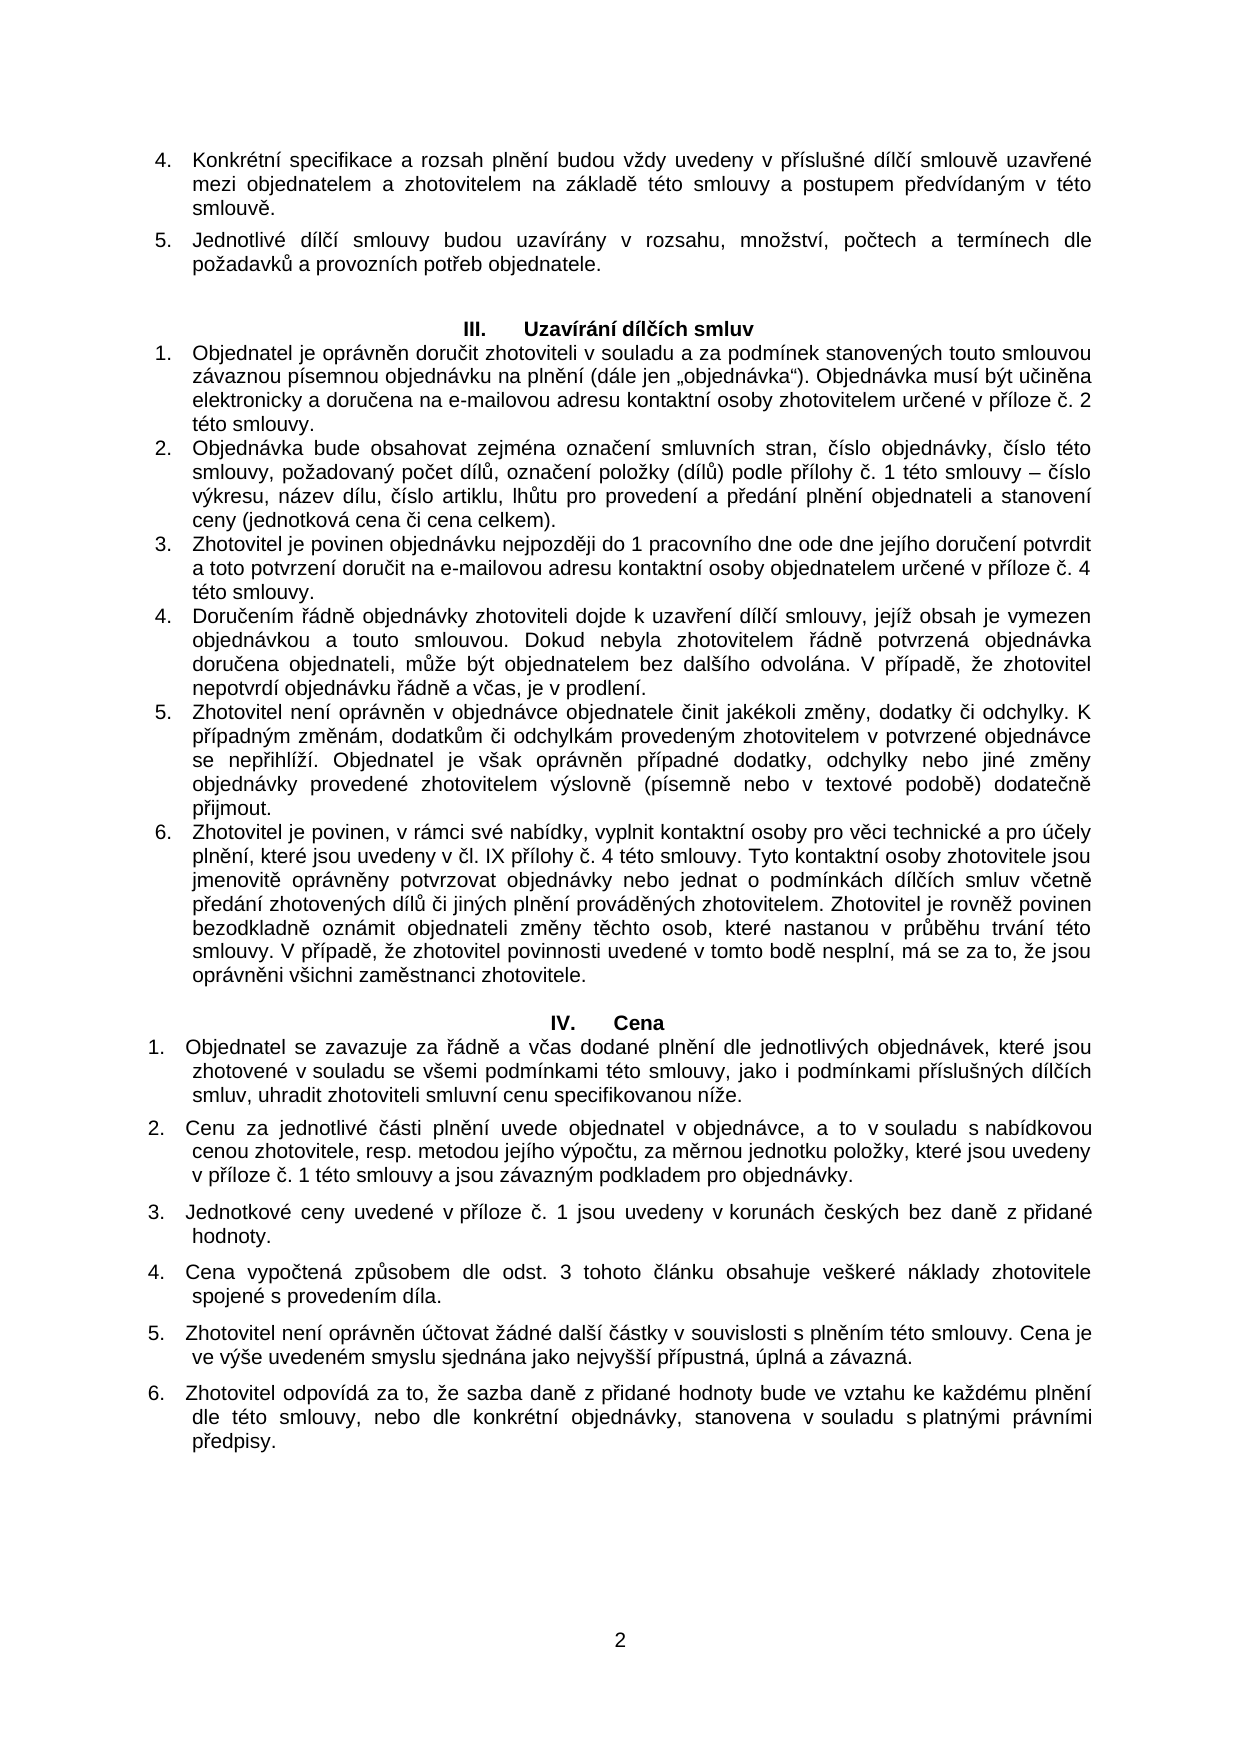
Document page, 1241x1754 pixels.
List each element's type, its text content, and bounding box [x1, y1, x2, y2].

list Objednatel je oprávněn doručit zhotoviteli v souladu a za podmínek stanovených touto smlouvou závaznou písemnou objednávku na plnění (dále jen „objednávka“). Objednávka musí být učiněna elektronicky a doručena na e-mailovou adresu kontaktní osoby zhotovitelem určené v příloze č. 2 této smlouvy. [154, 340, 1093, 436]
list Zhotovitel odpovídá za to, že sazba daně z přidané hodnoty bude ve vztahu ke každému plnění dle této smlouvy, nebo dle konkrétní objednávky, stanovena v souladu s platnými právními předpisy. [148, 1381, 1093, 1453]
list Jednotkové ceny uvedené v příloze č. 1 jsou uvedeny v korunách českých bez daně z přidané hodnoty. [148, 1200, 1093, 1248]
list Zhotovitel je povinen objednávku nejpozději do 1 pracovního dne ode dne jejího doručení potvrdit a toto potvrzení doručit na e-mailovou adresu kontaktní osoby objednatelem určené v příloze č. 4 této smlouvy. [154, 532, 1093, 604]
list Doručením řádně objednávky zhotoviteli dojde k uzavření dílčí smlouvy, jejíž obsah je vymezen objednávkou a touto smlouvou. Dokud nebyla zhotovitelem řádně potvrzená objednávka doručena objednateli, může být objednatelem bez dalšího odvolána. V případě, že zhotovitel nepotvrdí objednávku řádně a včas, je v prodlení. [154, 604, 1093, 700]
list Cena [148, 1011, 1093, 1035]
list Cena vypočtená způsobem dle odst. 3 tohoto článku obsahuje veškeré náklady zhotovitele spojené s provedením díla. [148, 1260, 1093, 1308]
list Objednávka bude obsahovat zejména označení smluvních stran, číslo objednávky, číslo této smlouvy, požadovaný počet dílů, označení položky (dílů) podle přílohy č. 1 této smlouvy – číslo výkresu, název dílu, číslo artiklu, lhůtu pro provedení a předání plnění objednateli a stanovení ceny (jednotková cena či cena celkem). [154, 436, 1093, 532]
list Zhotovitel je povinen, v rámci své nabídky, vyplnit kontaktní osoby pro věci technické a pro účely plnění, které jsou uvedeny v čl. IX přílohy č. 4 této smlouvy. Tyto kontaktní osoby zhotovitele jsou jmenovitě oprávněny potvrzovat objednávky nebo jednat o podmínkách dílčích smluv včetně předání zhotovených dílů či jiných plnění prováděných zhotovitelem. Zhotovitel je rovněž povinen bezodkladně oznámit objednateli změny těchto osob, které nastanou v průběhu trvání této smlouvy. V případě, že zhotovitel povinnosti uvedené v tomto bodě nesplní, má se za to, že jsou oprávněni všichni zaměstnanci zhotovitele. [154, 819, 1093, 987]
list Zhotovitel není oprávněn v objednávce objednatele činit jakékoli změny, dodatky či odchylky. K případným změnám, dodatkům či odchylkám provedeným zhotovitelem v potvrzené objednávce se nepřihlíží. Objednatel je však oprávněn případné dodatky, odchylky nebo jiné změny objednávky provedené zhotovitelem výslovně (písemně nebo v textové podobě) dodatečně přijmout. [154, 700, 1093, 819]
list Uzavírání dílčích smluv [148, 316, 1093, 340]
list Zhotovitel není oprávněn účtovat žádné další částky v souvislosti s plněním této smlouvy. Cena je ve výše uvedeném smyslu sjednána jako nejvyšší přípustná, úplná a závazná. [148, 1321, 1093, 1368]
list Cenu za jednotlivé části plnění uvede objednatel v objednávce, a to v souladu s nabídkovou cenou zhotovitele, resp. metodou jejího výpočtu, za měrnou jednotku položky, které jsou uvedeny v příloze č. 1 této smlouvy a jsou závazným podkladem pro objednávky. [148, 1115, 1093, 1187]
list Jednotlivé dílčí smlouvy budou uzavírány v rozsahu, množství, počtech a termínech dle požadavků a provozních potřeb objednatele. [154, 228, 1093, 276]
list Konkrétní specifikace a rozsah plnění budou vždy uvedeny v příslušné dílčí smlouvě uzavřené mezi objednatelem a zhotovitelem na základě této smlouvy a postupem předvídaným v této smlouvě. [154, 148, 1093, 219]
list Objednatel se zavazuje za řádně a včas dodané plnění dle jednotlivých objednávek, které jsou zhotovené v souladu se všemi podmínkami této smlouvy, jako i podmínkami příslušných dílčích smluv, uhradit zhotoviteli smluvní cenu specifikovanou níže. [148, 1035, 1093, 1107]
